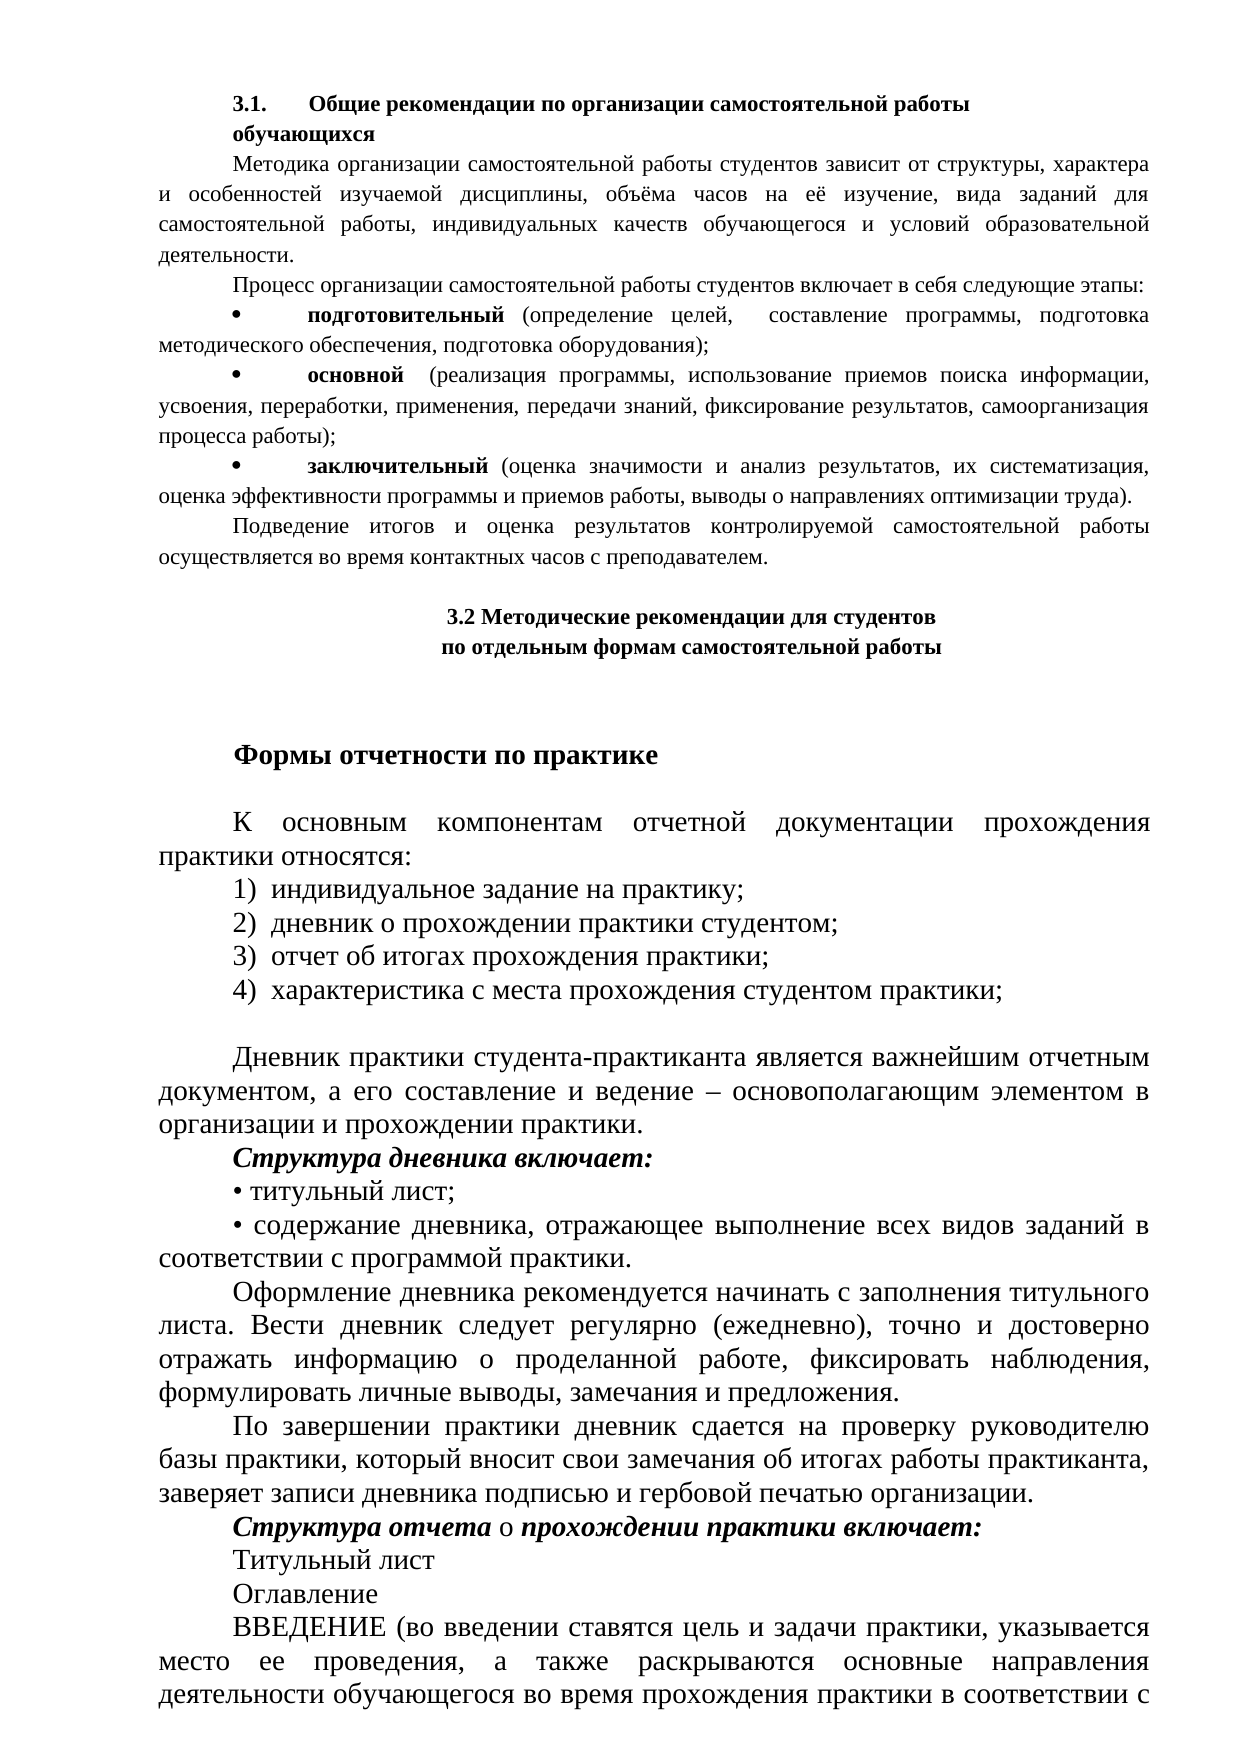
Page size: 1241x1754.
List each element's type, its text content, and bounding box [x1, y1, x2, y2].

text • титульный лист; [158, 1173, 1151, 1207]
text К основным компонентам отчетной документации прохождения практики относятся: [158, 804, 1151, 871]
list дневник о прохождении практики студентом; [158, 905, 1151, 938]
text • содержание дневника, отражающее выполнение всех видов заданий в соответствии с программой практики. [158, 1207, 1151, 1274]
text Формы отчетности по практике [158, 737, 1151, 771]
text Оформление дневника рекомендуется начинать с заполнения титульного листа. Вести дневник следует регулярно (ежедневно), точно и достоверно отражать информацию о проделанной работе, фиксировать наблюдения, формулировать личные выводы, замечания и предложения. [158, 1274, 1151, 1408]
list характеристика с места прохождения студентом практики; [158, 972, 1151, 1006]
list заключительный (оценка значимости и анализ результатов, их систематизация, оценка эффективности программы и приемов работы, выводы о направлениях оптимизации труда). [158, 452, 1151, 509]
text Процесс организации самостоятельной работы студентов включает в себя следующие этапы: [158, 271, 1151, 297]
text Титульный лист [158, 1542, 1151, 1576]
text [158, 1609, 1151, 1710]
text Дневник практики студента-практиканта является важнейшим отчетным документом, а его составление и ведение – основополагающим элементом в организации и прохождении практики. [158, 1039, 1151, 1140]
list Общие рекомендации по организации самостоятельной работы [158, 89, 1151, 116]
list подготовительный (определение целей, составление программы, подготовка методического обеспечения, подготовка оборудования); [158, 301, 1151, 358]
text Методика организации самостоятельной работы студентов зависит от структуры, характера и особенностей изучаемой дисциплины, объёма часов на её изучение, вида заданий для самостоятельной работы, индивидуальных качеств обучающегося и условий образовательной деятельности. [158, 150, 1151, 267]
text Подведение итогов и оценка результатов контролируемой самостоятельной работы осуществляется во время контактных часов с преподавателем. [158, 512, 1151, 569]
text Структура отчета о прохождении практики включает: [158, 1509, 1151, 1542]
text 3.2 Методические рекомендации для студентов [158, 603, 1151, 629]
text По завершении практики дневник сдается на проверку руководителю базы практики, который вносит свои замечания об итогах работы практиканта, заверяет записи дневника подписью и гербовой печатью организации. [158, 1408, 1151, 1509]
list индивидуальное задание на практику; [158, 871, 1151, 905]
text Структура дневника включает: [158, 1140, 1151, 1173]
list основной (реализация программы, использование приемов поиска информации, усвоения, переработки, применения, передачи знаний, фиксирование результатов, самоорганизация процесса работы); [158, 361, 1151, 448]
text обучающихся [232, 120, 1151, 146]
text по отдельным формам самостоятельной работы [158, 633, 1151, 660]
text Оглавление [158, 1576, 1151, 1609]
list отчет об итогах прохождения практики; [158, 938, 1151, 972]
